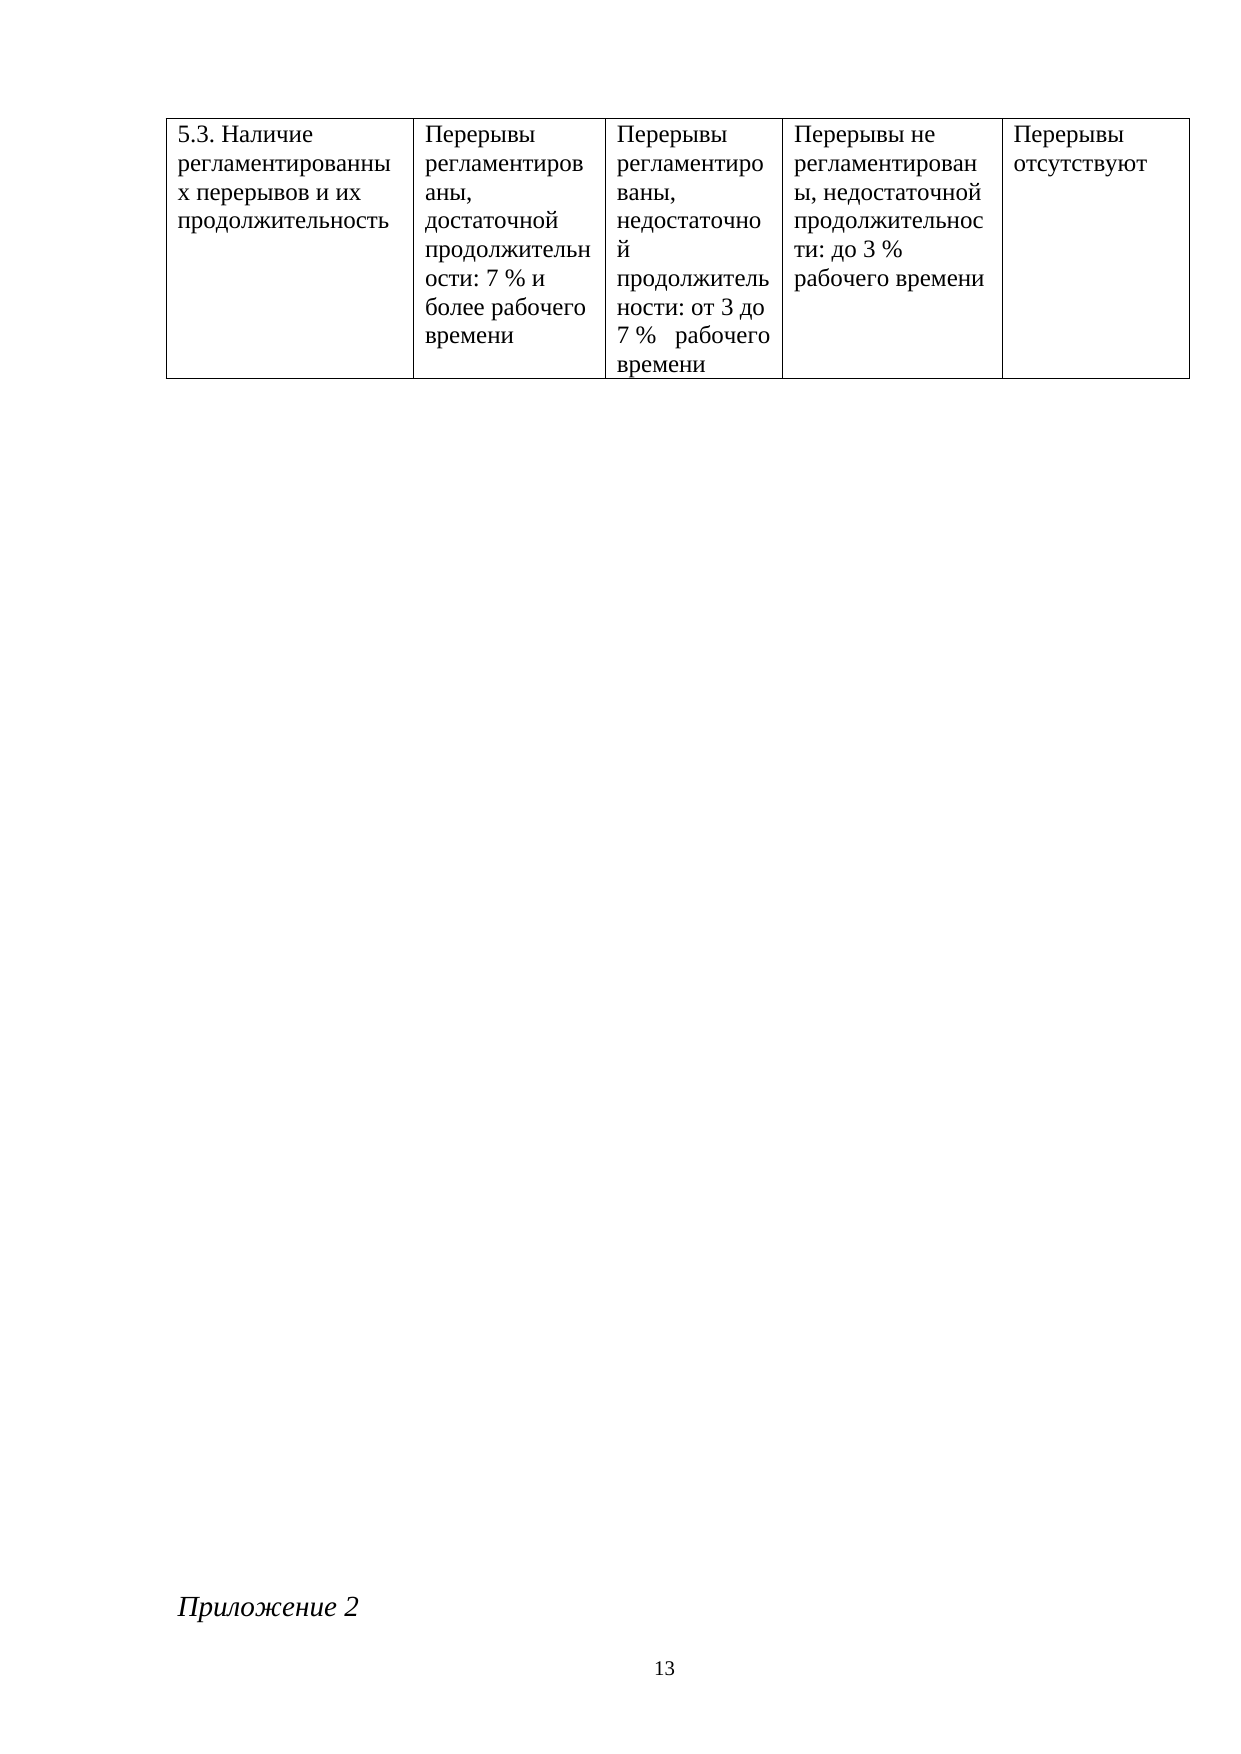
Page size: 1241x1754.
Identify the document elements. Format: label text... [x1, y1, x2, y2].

table_cell Перерывы отсутствуют [1003, 119, 1189, 378]
table_cell 5.3. Наличие регламентированных перерывов и их продолжительность [167, 119, 413, 378]
table_cell Перерывы не регламентированы, недостаточной продолжительности: до 3 % рабочего времени [783, 119, 1002, 378]
table_cell Перерывы регламентированы, недостаточной продолжительности: от 3 до 7 % рабочего времени [606, 119, 782, 378]
table_cell Перерывы регламентированы, достаточной продолжительности: 7 % и более рабочего времени [414, 119, 605, 378]
text Приложение 2 [177, 1589, 1152, 1622]
